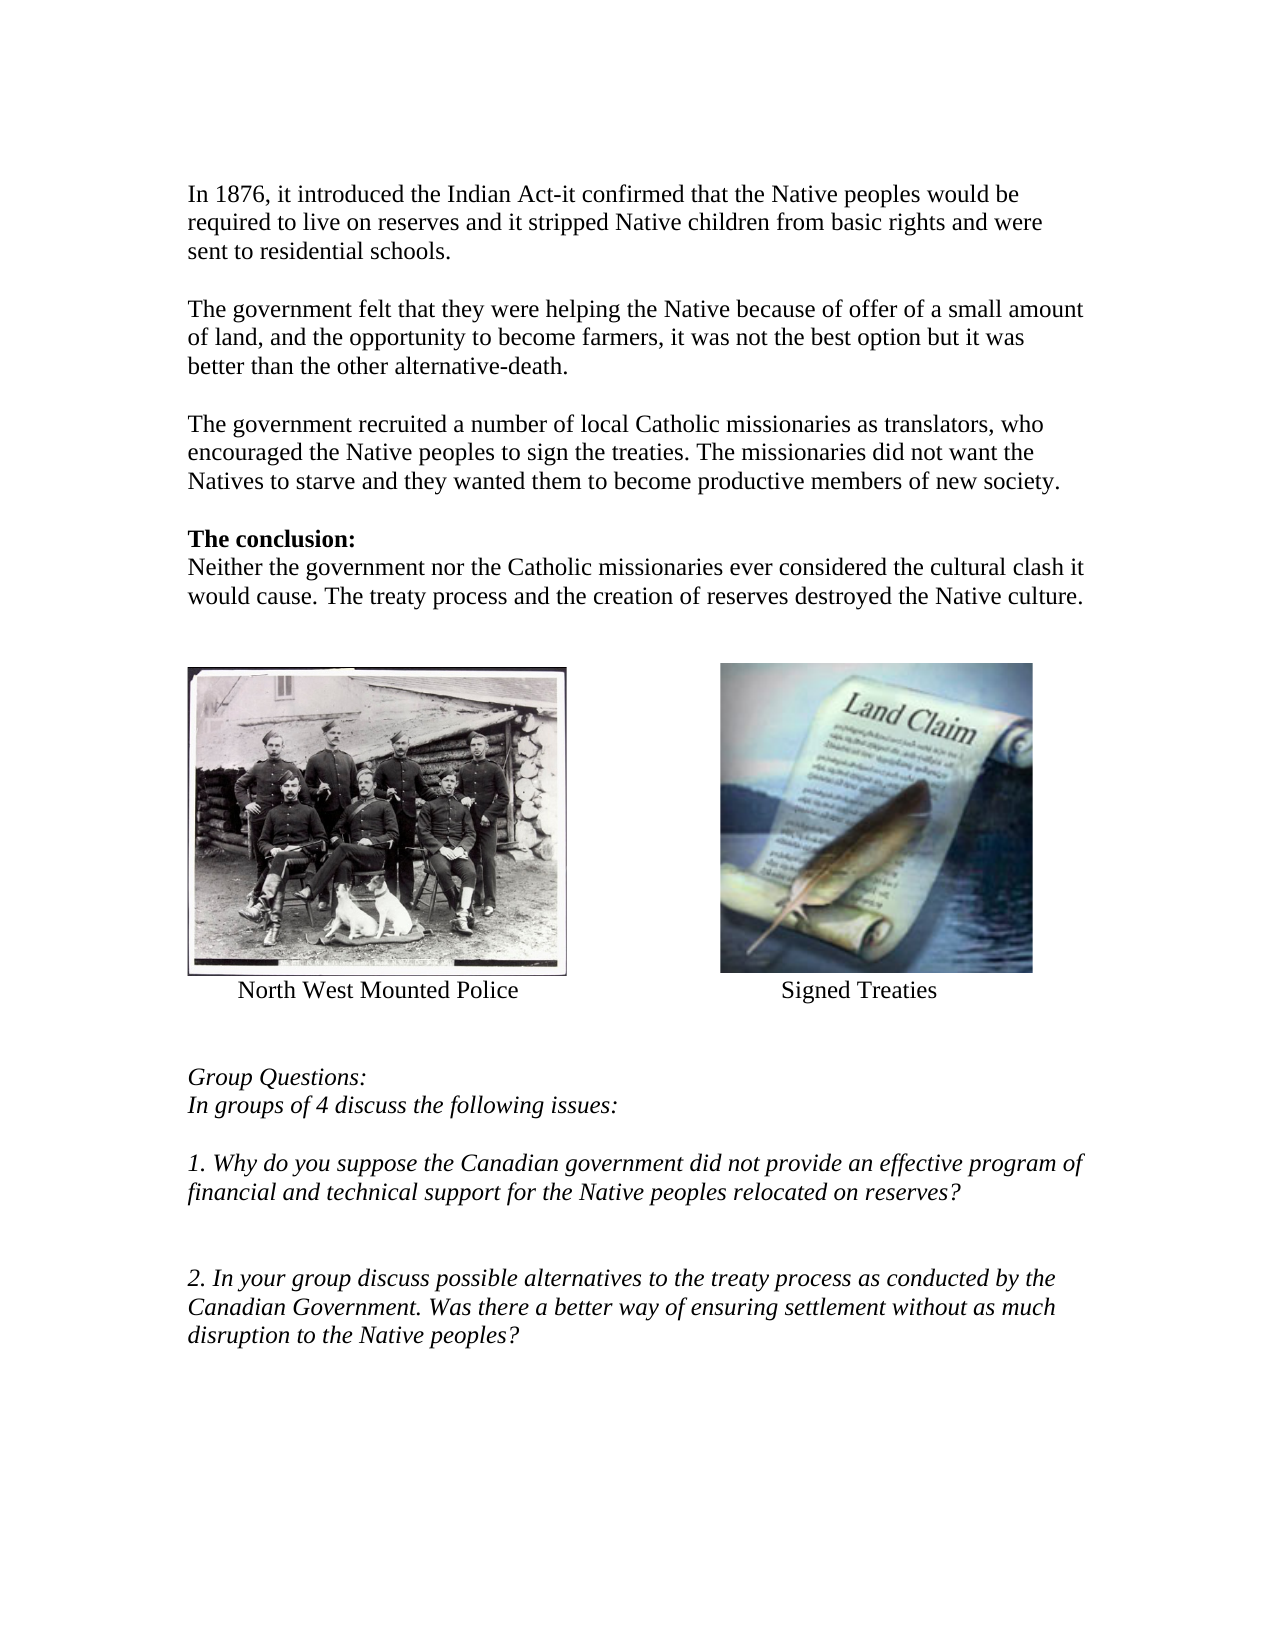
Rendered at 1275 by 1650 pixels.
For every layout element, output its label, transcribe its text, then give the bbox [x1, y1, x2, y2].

text Group Questions: [187, 1062, 1087, 1090]
text In 1876, it introduced the Indian Act-it confirmed that the Native peoples would be required to live on reserves and it stripped Native children from basic rights and were sent to residential schools. [187, 179, 1087, 265]
text 1. Why do you suppose the Canadian government did not provide an effective program of financial and technical support for the Native peoples relocated on reserves? [187, 1148, 1087, 1205]
picture [720, 663, 1033, 973]
text North West Mounted Police Signed Treaties [187, 975, 1087, 1004]
text The conclusion: [187, 524, 1087, 552]
text In groups of 4 discuss the following issues: [187, 1090, 1087, 1119]
picture [187, 667, 567, 976]
text The government felt that they were helping the Native because of offer of a small amount of land, and the opportunity to become farmers, it was not the best option but it was better than the other alternative-death. [187, 294, 1087, 380]
text The government recruited a number of local Catholic missionaries as translators, who encouraged the Native peoples to sign the treaties. The missionaries did not want the Natives to starve and they wanted them to become productive members of new society. [187, 409, 1087, 495]
text 2. In your group discuss possible alternatives to the treaty process as conducted by the Canadian Government. Was there a better way of ensuring settlement without as much disruption to the Native peoples? [187, 1263, 1087, 1349]
text Neither the government nor the Catholic missionaries ever considered the cultural clash it would cause. The treaty process and the creation of reserves destroyed the Native culture. [187, 552, 1087, 610]
